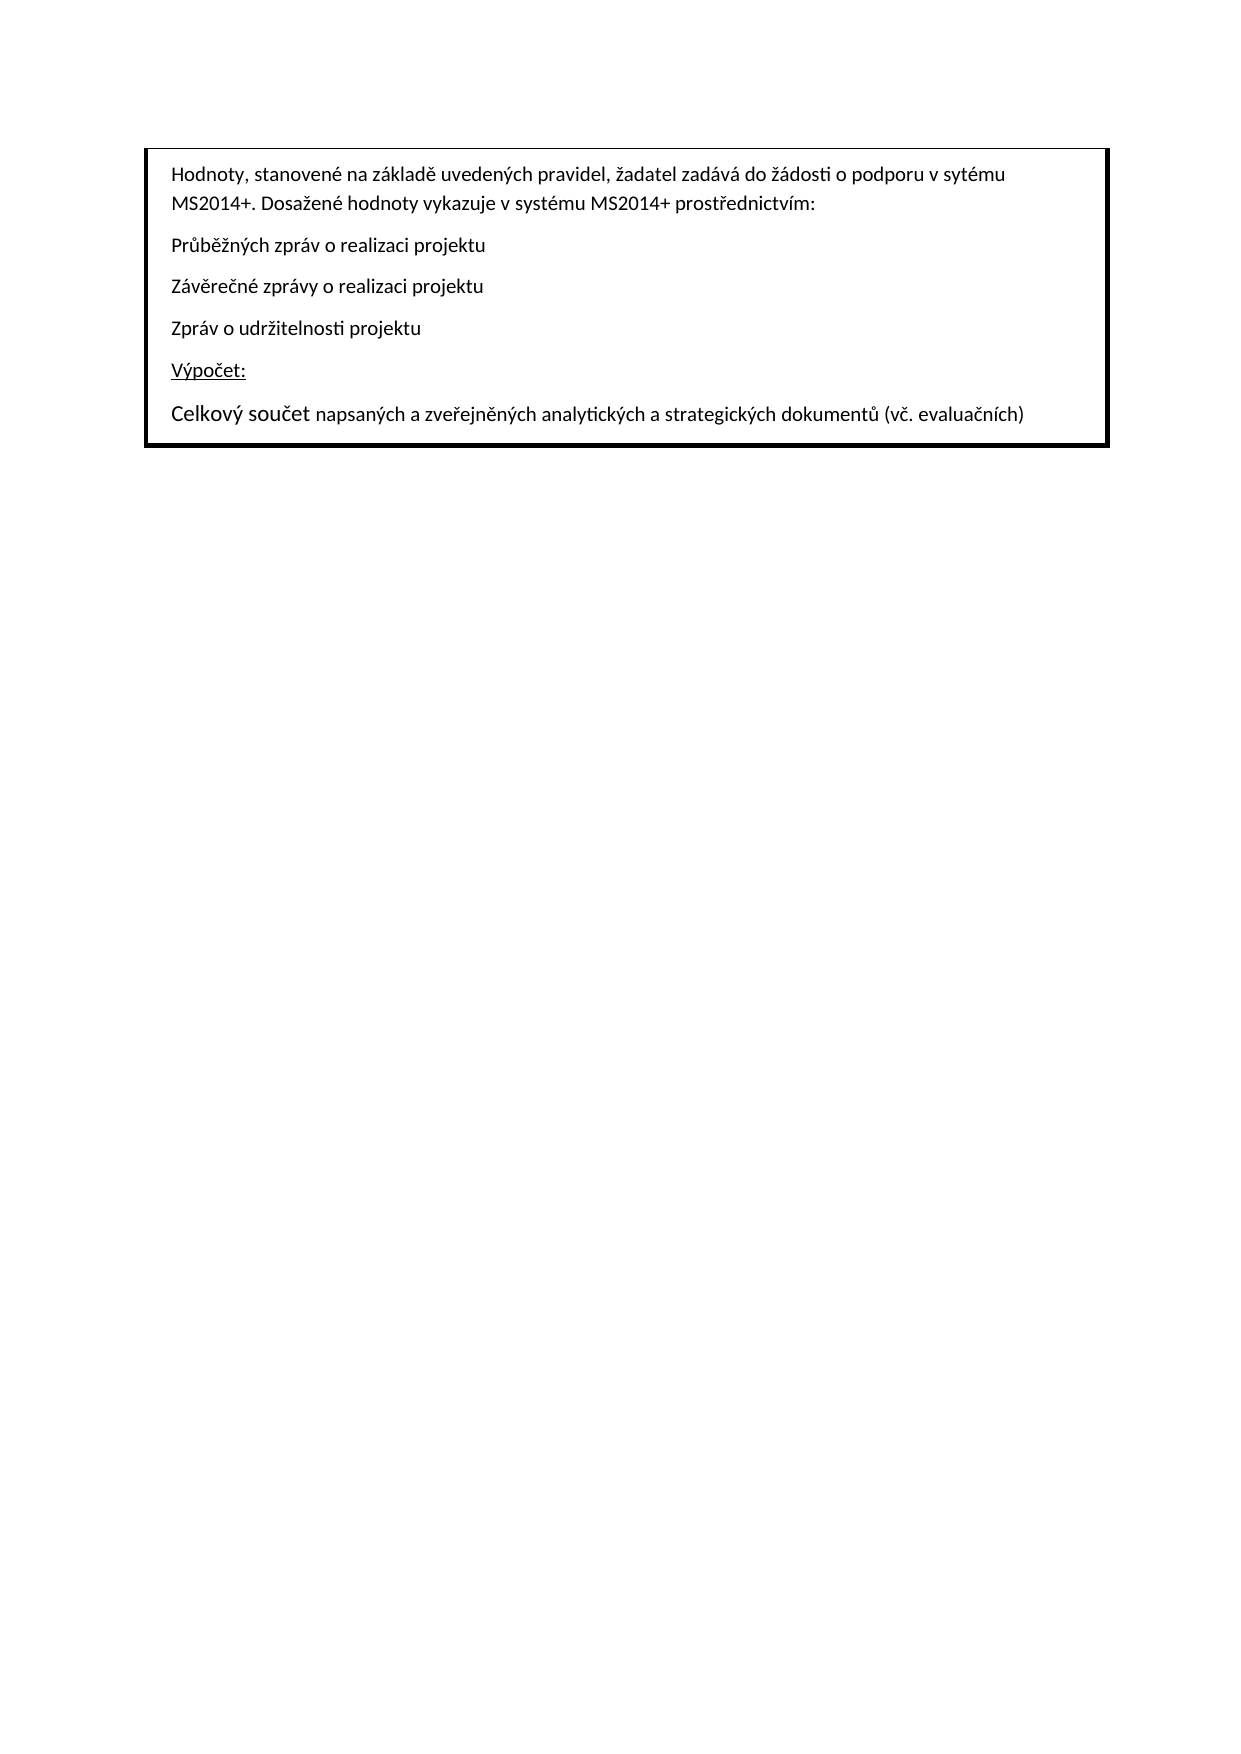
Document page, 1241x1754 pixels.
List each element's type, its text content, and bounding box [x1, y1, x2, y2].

table_cell Hodnoty, stanovené na základě uvedených pravidel, žadatel zadává do žádosti o podporu v sytému MS2014+. Dosažené hodnoty vykazuje v systému MS2014+ prostřednictvím: Průběžných zpráv o realizaci projektu Závěrečné zprávy o realizaci projektu Zpráv o udržitelnosti projektu Výpočet: Celkový součet napsaných a zveřejněných analytických a strategických dokumentů (vč. evaluačních) [148, 149, 1105, 443]
